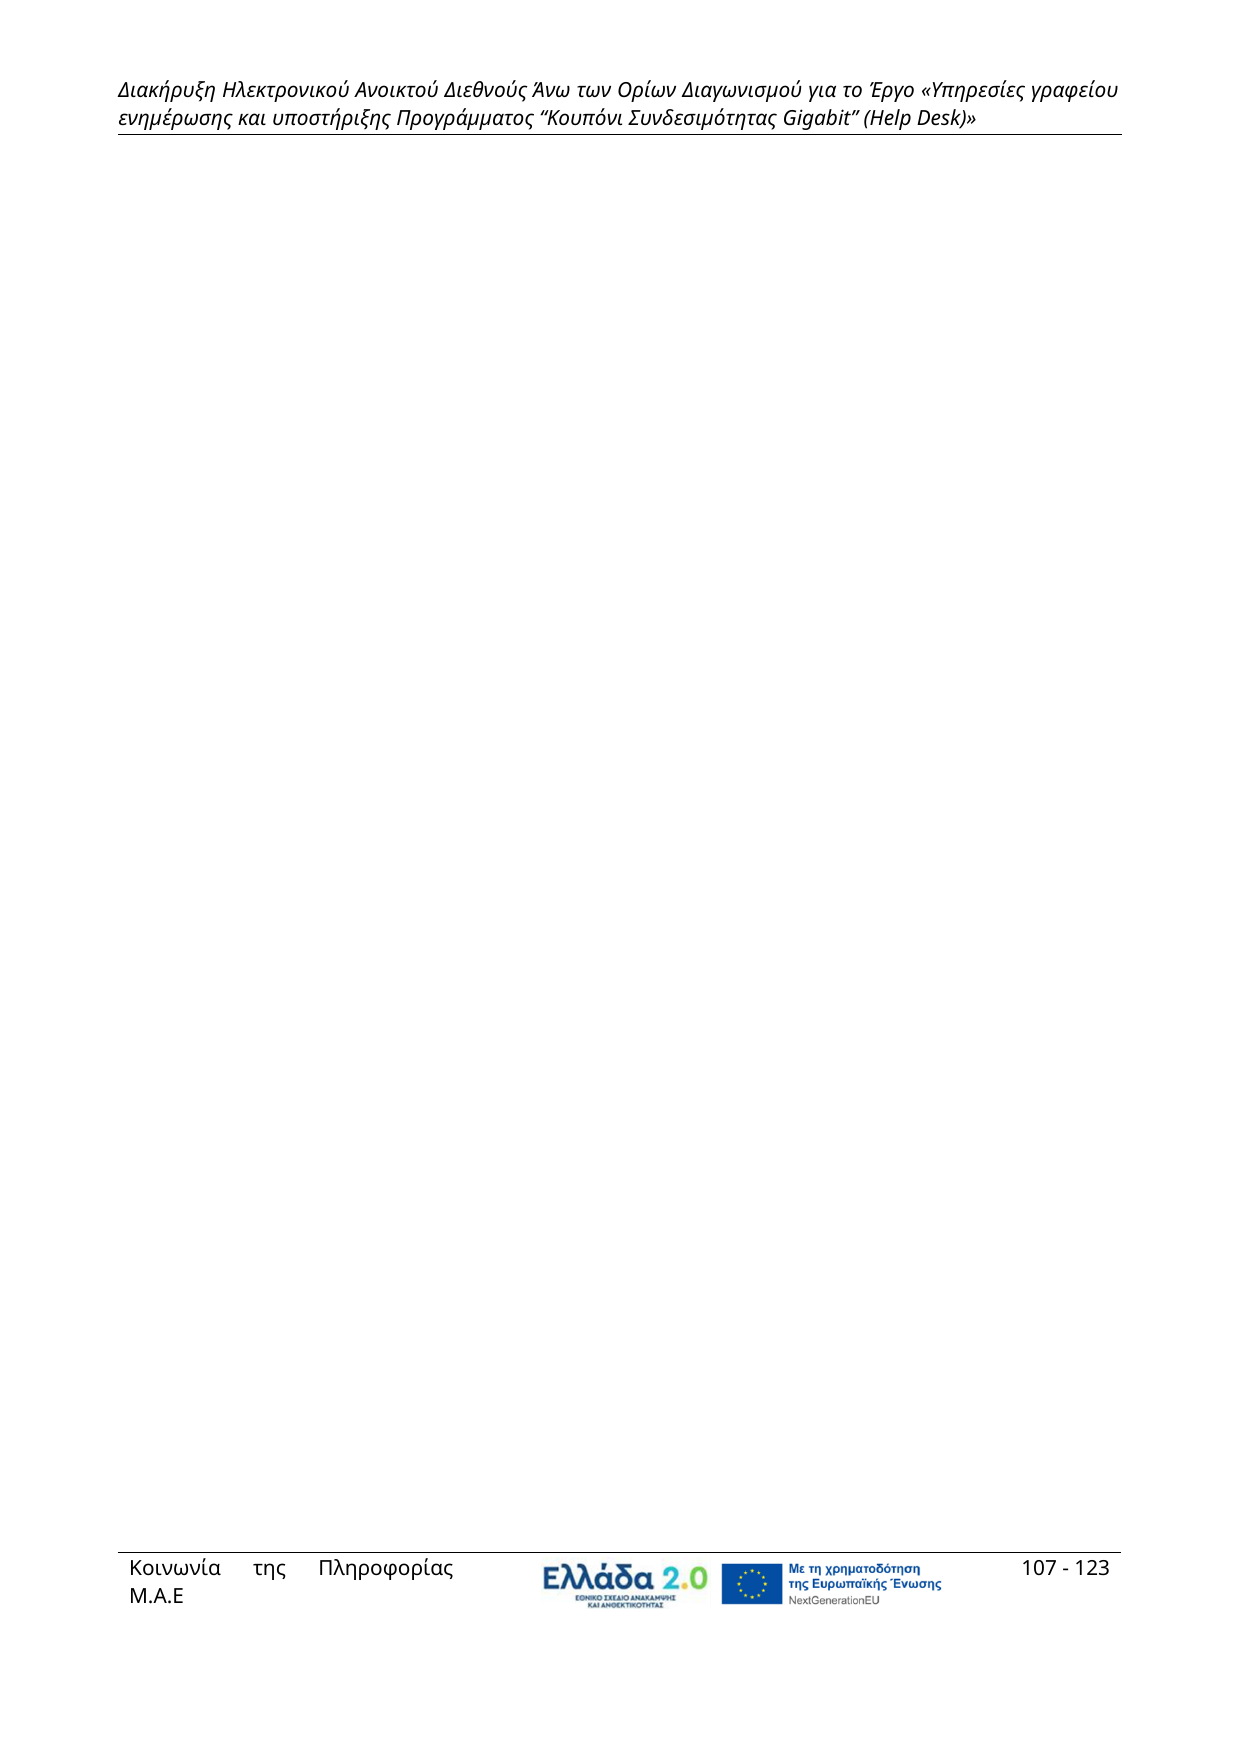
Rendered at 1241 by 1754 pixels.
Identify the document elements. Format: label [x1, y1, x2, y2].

picture [541, 1557, 948, 1609]
